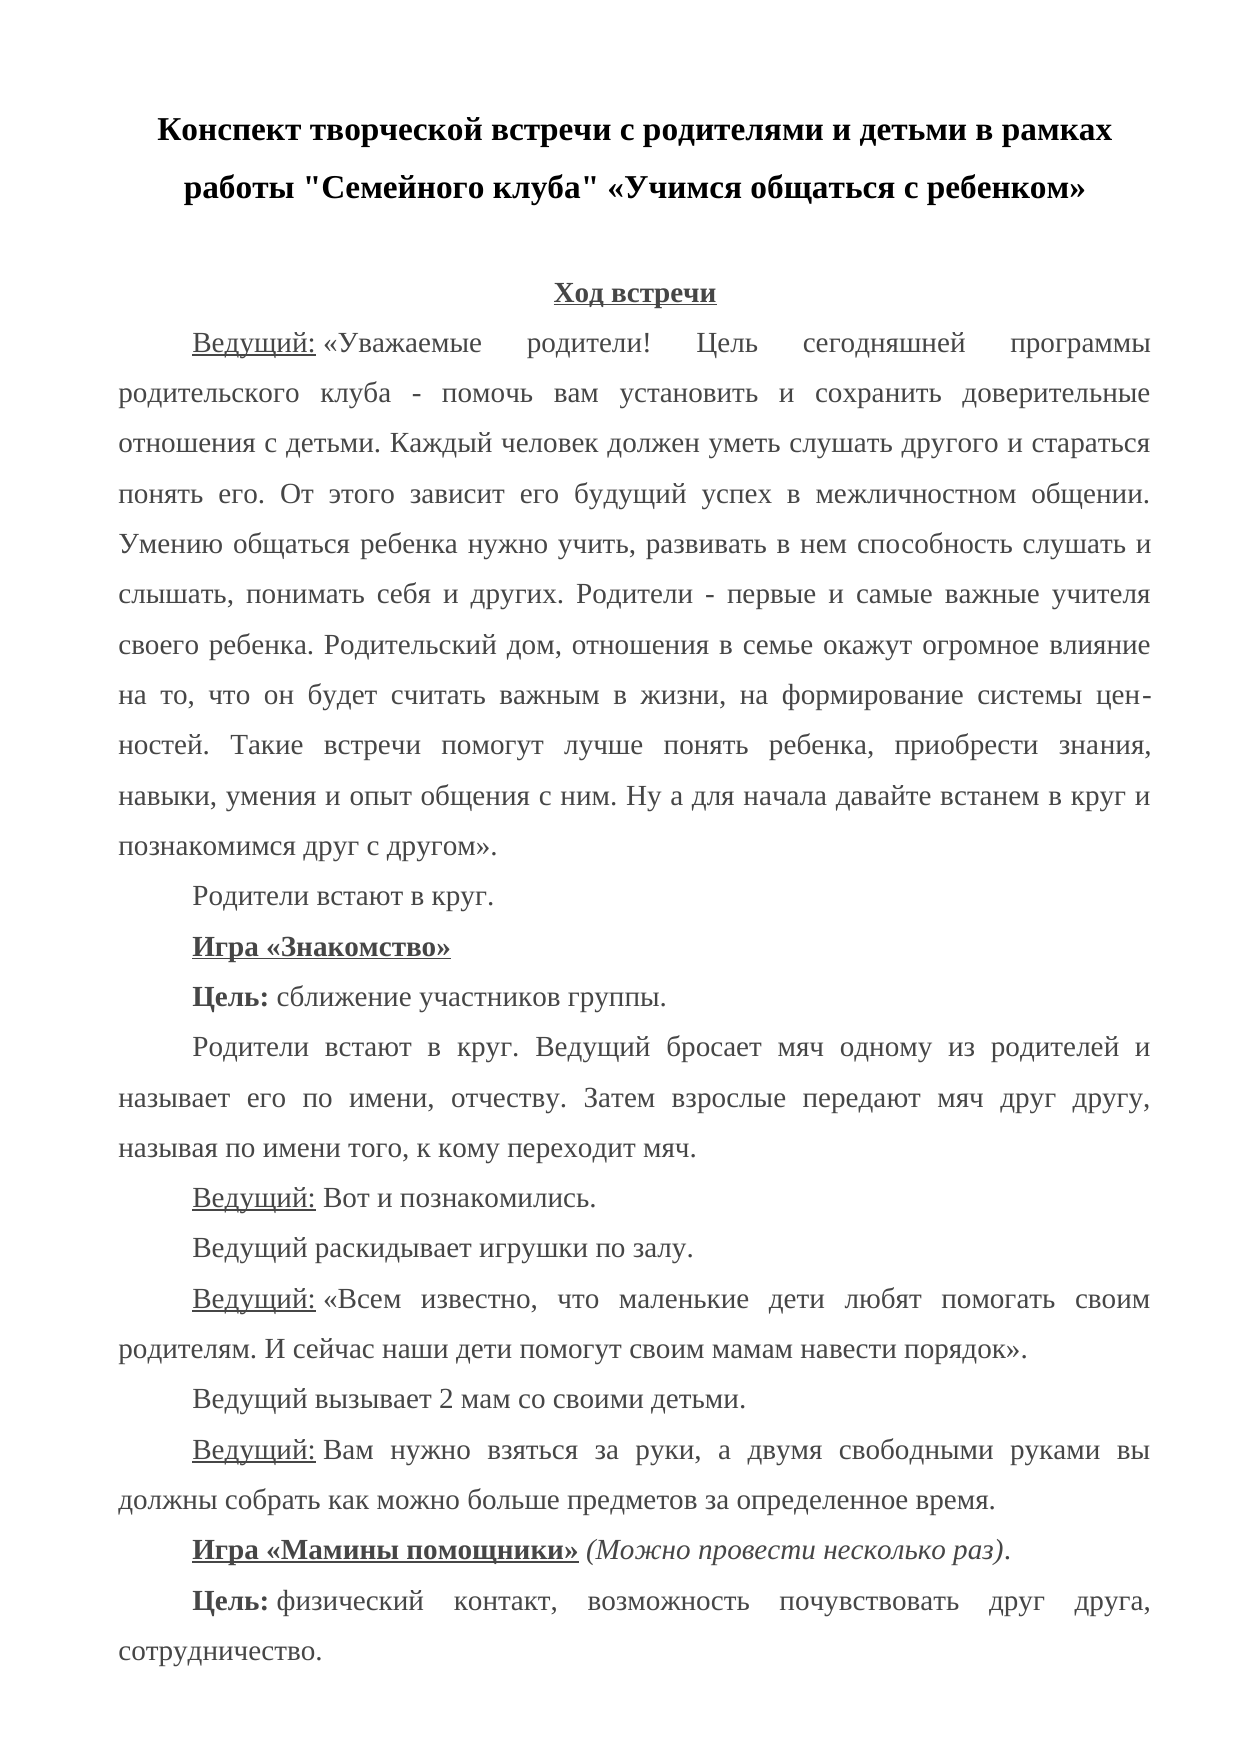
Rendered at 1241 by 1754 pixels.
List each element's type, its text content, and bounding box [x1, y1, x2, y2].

text Игра «Мамины помощники» (Можно провести несколько раз). [118, 1532, 1152, 1566]
text Конспект творческой встречи с родителями и детьми в рамках работы "Семейного клуба" «Учимся общаться с ребенком» [118, 109, 1152, 205]
text Родители встают в круг. [118, 878, 1152, 912]
text Ход встречи [118, 275, 1152, 308]
text Ведущий: «Всем известно, что маленькие дети любят помогать своим родителям. И сейчас наши дети помогут своим мамам навести порядок». [118, 1281, 1152, 1365]
text Цель: физический контакт, возможность почувствовать друг друга, сотрудничество. [118, 1583, 1152, 1667]
text Ведущий: «Уважаемые родители! Цель сегодняшней программы родительского клуба - помочь вам установить и сохранить доверительные отношения с детьми. Каждый человек должен уметь слушать другого и стараться понять его. От этого зависит его будущий успех в межличностном общении. Умению общаться ребенка нужно учить, развивать в нем способность слушать и слышать, понимать себя и других. Родители - первые и самые важные учителя своего ребенка. Родительский дом, отношения в семье окажут огромное влияние на то, что он будет считать важным в жизни, на формирование системы ценностей. Такие встречи помогут лучше понять ребенка, приобрести знания, навыки, умения и опыт общения с ним. Ну а для начала давайте встанем в круг и познакомимся друг с другом». [118, 325, 1152, 862]
text Ведущий: Вот и познакомились. [118, 1180, 1152, 1214]
text Цель: сближение участников группы. [118, 979, 1152, 1013]
text Родители встают в круг. Ведущий бросает мяч одному из родителей и называет его по имени, отчеству. Затем взрослые передают мяч друг другу, называя по имени того, к кому переходит мяч. [118, 1029, 1152, 1163]
text Ведущий: Вам нужно взяться за руки, а двумя свободными руками вы должны собрать как можно больше предметов за определенное время. [118, 1432, 1152, 1516]
text Ведущий вызывает 2 мам со своими детьми. [118, 1382, 1152, 1415]
text Ведущий раскидывает игрушки по залу. [118, 1231, 1152, 1264]
text Игра «Знакомство» [118, 929, 1152, 962]
